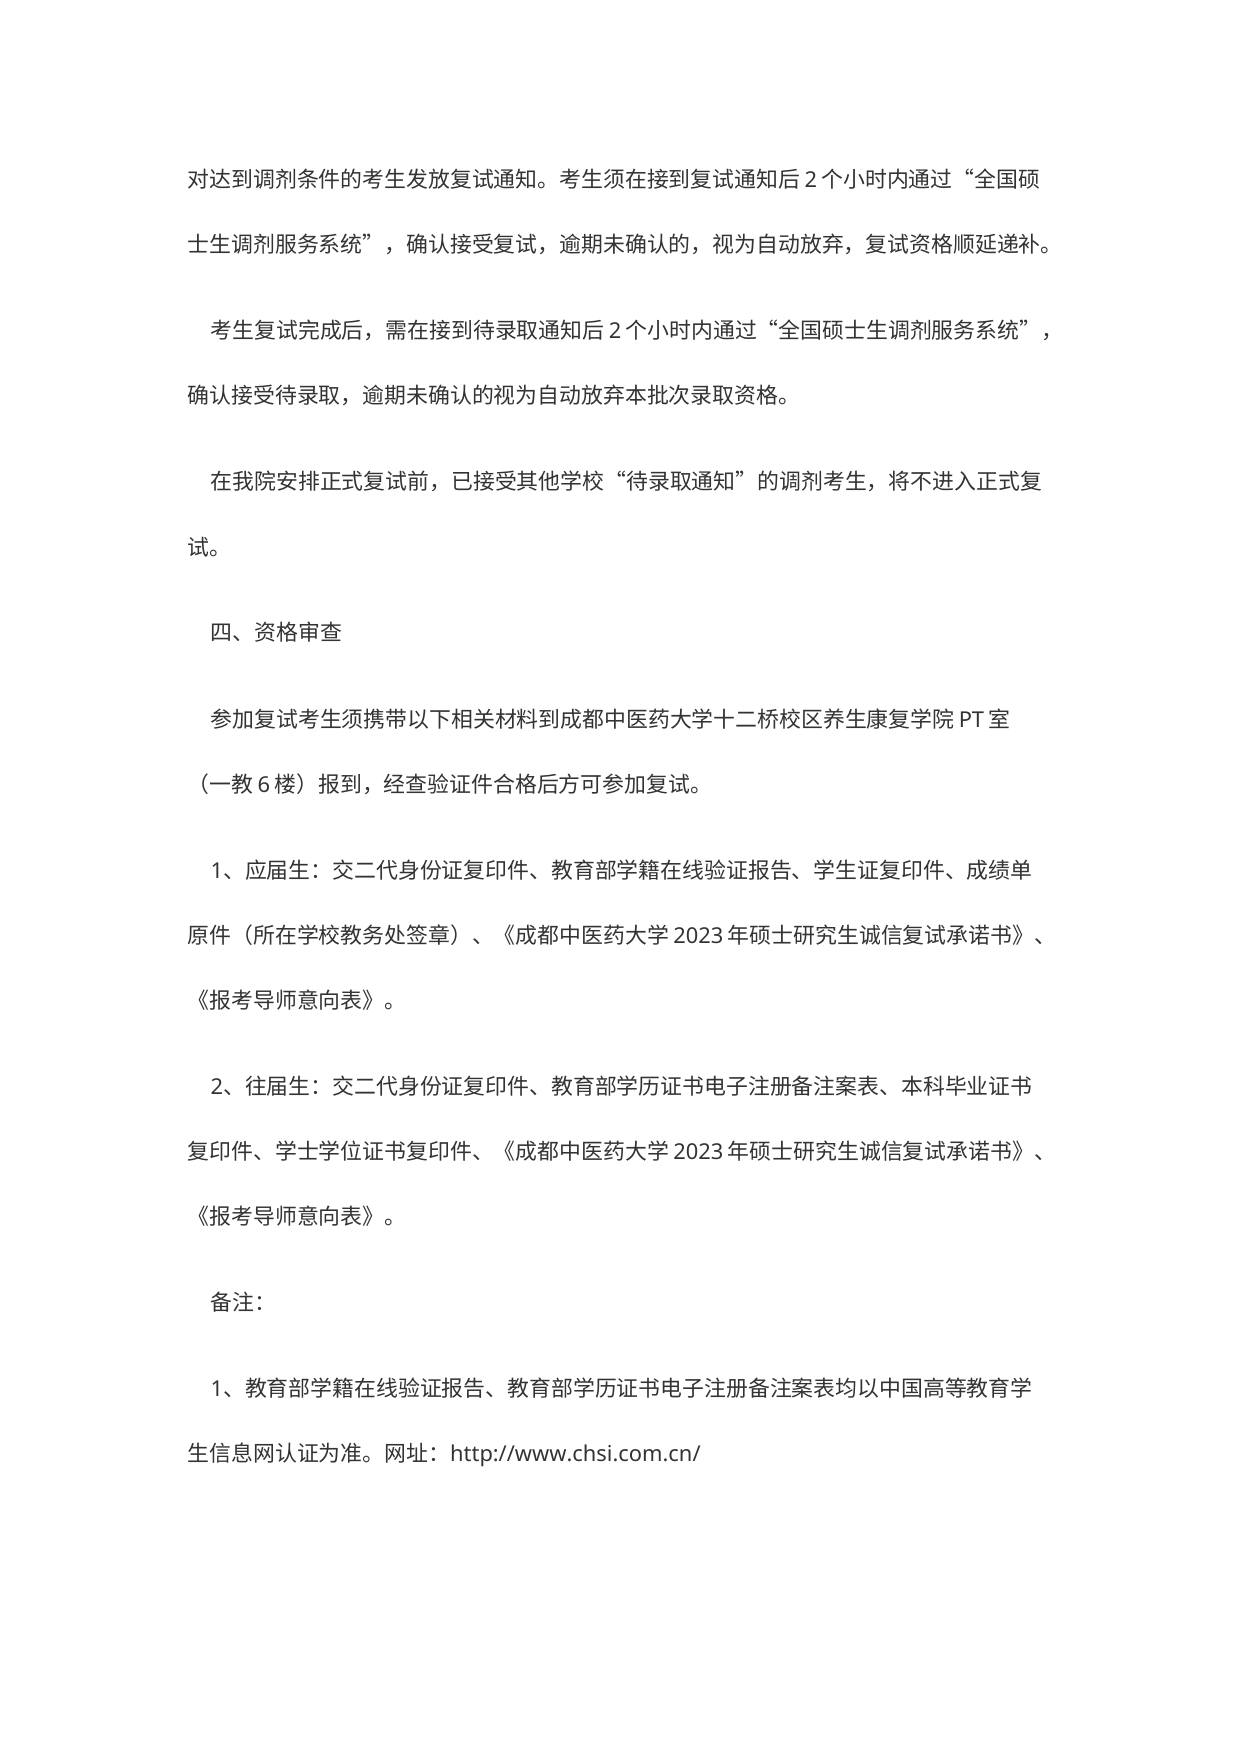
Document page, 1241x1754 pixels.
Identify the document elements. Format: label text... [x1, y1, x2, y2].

text 考生复试完成后，需在接到待录取通知后2个小时内通过“全国硕士生调剂服务系统”，确认接受待录取，逾期未确认的视为自动放弃本批次录取资格。 [187, 313, 1053, 411]
text 四、资格审查 [187, 615, 1053, 648]
text 在我院安排正式复试前，已接受其他学校“待录取通知”的调剂考生，将不进入正式复试。 [187, 464, 1053, 562]
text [187, 162, 1053, 259]
text 1、教育部学籍在线验证报告、教育部学历证书电子注册备注案表均以中国高等教育学生信息网认证为准。网址：http://www.chsi.com.cn/ [187, 1371, 1053, 1468]
text 参加复试考生须携带以下相关材料到成都中医药大学十二桥校区养生康复学院PT室（一教6楼）报到，经查验证件合格后方可参加复试。 [187, 701, 1053, 799]
text 1、应届生：交二代身份证复印件、教育部学籍在线验证报告、学生证复印件、成绩单原件（所在学校教务处签章）、《成都中医药大学2023年硕士研究生诚信复试承诺书》、《报考导师意向表》。 [187, 852, 1053, 1015]
text 2、往届生：交二代身份证复印件、教育部学历证书电子注册备注案表、本科毕业证书复印件、学士学位证书复印件、《成都中医药大学2023年硕士研究生诚信复试承诺书》、《报考导师意向表》。 [187, 1068, 1053, 1231]
text 备注： [187, 1284, 1053, 1317]
